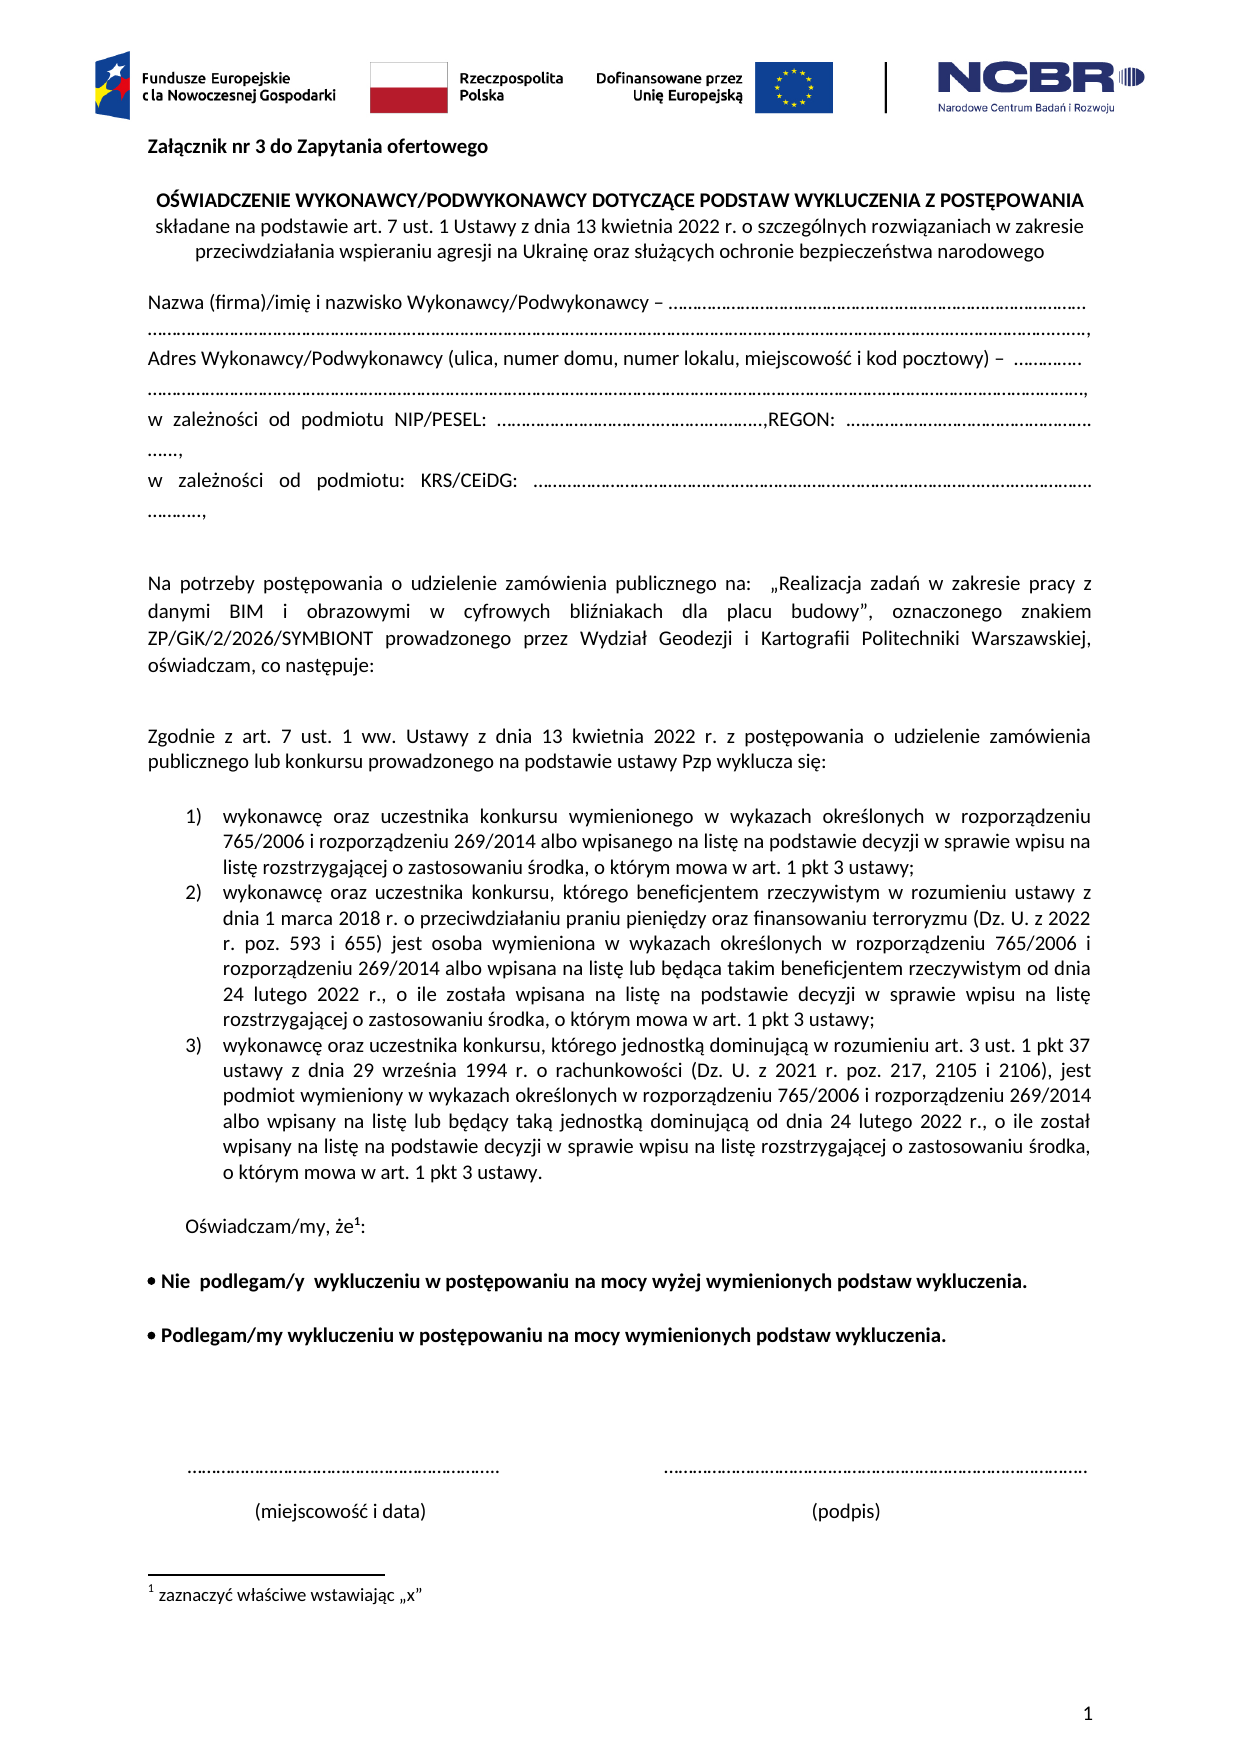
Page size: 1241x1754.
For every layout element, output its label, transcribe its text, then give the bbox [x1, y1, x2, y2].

text Nazwa (firma)/imię i nazwisko Wykonawcy/Podwykonawcy – …………………………………………………………………………… [148, 289, 1093, 315]
text ……………………………………………………………………………………………………………………………………………………………………………, [148, 376, 1093, 401]
text Adres Wykonawcy/Podwykonawcy (ulica, numer domu, numer lokalu, miejscowość i kod pocztowy) – ………….. [148, 345, 1093, 371]
text w zależności od podmiotu NIP/PESEL: …………………………….……….………..,REGON: .……………….………………………….…..., [148, 406, 1093, 462]
text Podlegam/my wykluczeniu w postępowaniu na mocy wymienionych podstaw wykluczenia. [148, 1323, 1093, 1348]
text …………………………………………………………………………………….…………………………………………………………….…………………...…., [148, 315, 1093, 340]
list wykonawcę oraz uczestnika konkursu wymienionego w wykazach określonych w rozporządzeniu 765/2006 i rozporządzeniu 269/2014 albo wpisanego na listę na podstawie decyzji w sprawie wpisu na listę rozstrzygającej o zastosowaniu środka, o którym mowa w art. 1 pkt 3 ustawy; [185, 803, 1093, 879]
text Zgodnie z art. 7 ust. 1 ww. Ustawy z dnia 13 kwietnia 2022 r. z postępowania o udzielenie zamówienia publicznego lub konkursu prowadzonego na podstawie ustawy Pzp wyklucza się: [148, 723, 1093, 774]
text w zależności od podmiotu: KRS/CEiDG: ………………………………………………………..……………………….…….…………….……….., [148, 467, 1093, 523]
text Na potrzeby postępowania o udzielenie zamówienia publicznego na: „Realizacja zadań w zakresie pracy z danymi BIM i obrazowymi w cyfrowych bliźniakach dla placu budowy”, oznaczonego znakiem ZP/GiK/2/2026/SYMBIONT prowadzonego przez Wydział Geodezji i Kartografii Politechniki Warszawskiej, oświadczam, co następuje: [148, 571, 1093, 678]
text Załącznik nr 3 do Zapytania ofertowego [148, 133, 1093, 159]
text składane na podstawie art. 7 ust. 1 Ustawy z dnia 13 kwietnia 2022 r. o szczególnych rozwiązaniach w zakresie przeciwdziałania wspieraniu agresji na Ukrainę oraz służących ochronie bezpieczeństwa narodowego [148, 213, 1093, 264]
text Nie podlegam/y wykluczeniu w postępowaniu na mocy wyżej wymienionych podstaw wykluczenia. [148, 1268, 1093, 1293]
text ……………………………………………………….. ……………………………..…………………………………………….. [148, 1453, 1093, 1479]
list wykonawcę oraz uczestnika konkursu, którego jednostką dominującą w rozumieniu art. 3 ust. 1 pkt 37 ustawy z dnia 29 września 1994 r. o rachunkowości (Dz. U. z 2021 r. poz. 217, 2105 i 2106), jest podmiot wymieniony w wykazach określonych w rozporządzeniu 765/2006 i rozporządzeniu 269/2014 albo wpisany na listę lub będący taką jednostką dominującą od dnia 24 lutego 2022 r., o ile został wpisany na listę na podstawie decyzji w sprawie wpisu na listę rozstrzygającej o zastosowaniu środka, o którym mowa w art. 1 pkt 3 ustawy. [185, 1032, 1093, 1184]
list wykonawcę oraz uczestnika konkursu, którego beneficjentem rzeczywistym w rozumieniu ustawy z dnia 1 marca 2018 r. o przeciwdziałaniu praniu pieniędzy oraz finansowaniu terroryzmu (Dz. U. z 2022 r. poz. 593 i 655) jest osoba wymieniona w wykazach określonych w rozporządzeniu 765/2006 i rozporządzeniu 269/2014 albo wpisana na listę lub będąca takim beneficjentem rzeczywistym od dnia 24 lutego 2022 r., o ile została wpisana na listę na podstawie decyzji w sprawie wpisu na listę rozstrzygającej o zastosowaniu środka, o którym mowa w art. 1 pkt 3 ustawy; [185, 879, 1093, 1032]
picture [78, 35, 1162, 134]
text Oświadczenie Wykonawcy/PODWYKONAWCY DOTYCZĄCE PODSTAW WYKLUCZENIA Z POSTĘPOWANIA [148, 188, 1093, 213]
text Oświadczam/my, że: [185, 1213, 1093, 1239]
text (miejscowość i data) (podpis) [148, 1498, 1093, 1523]
